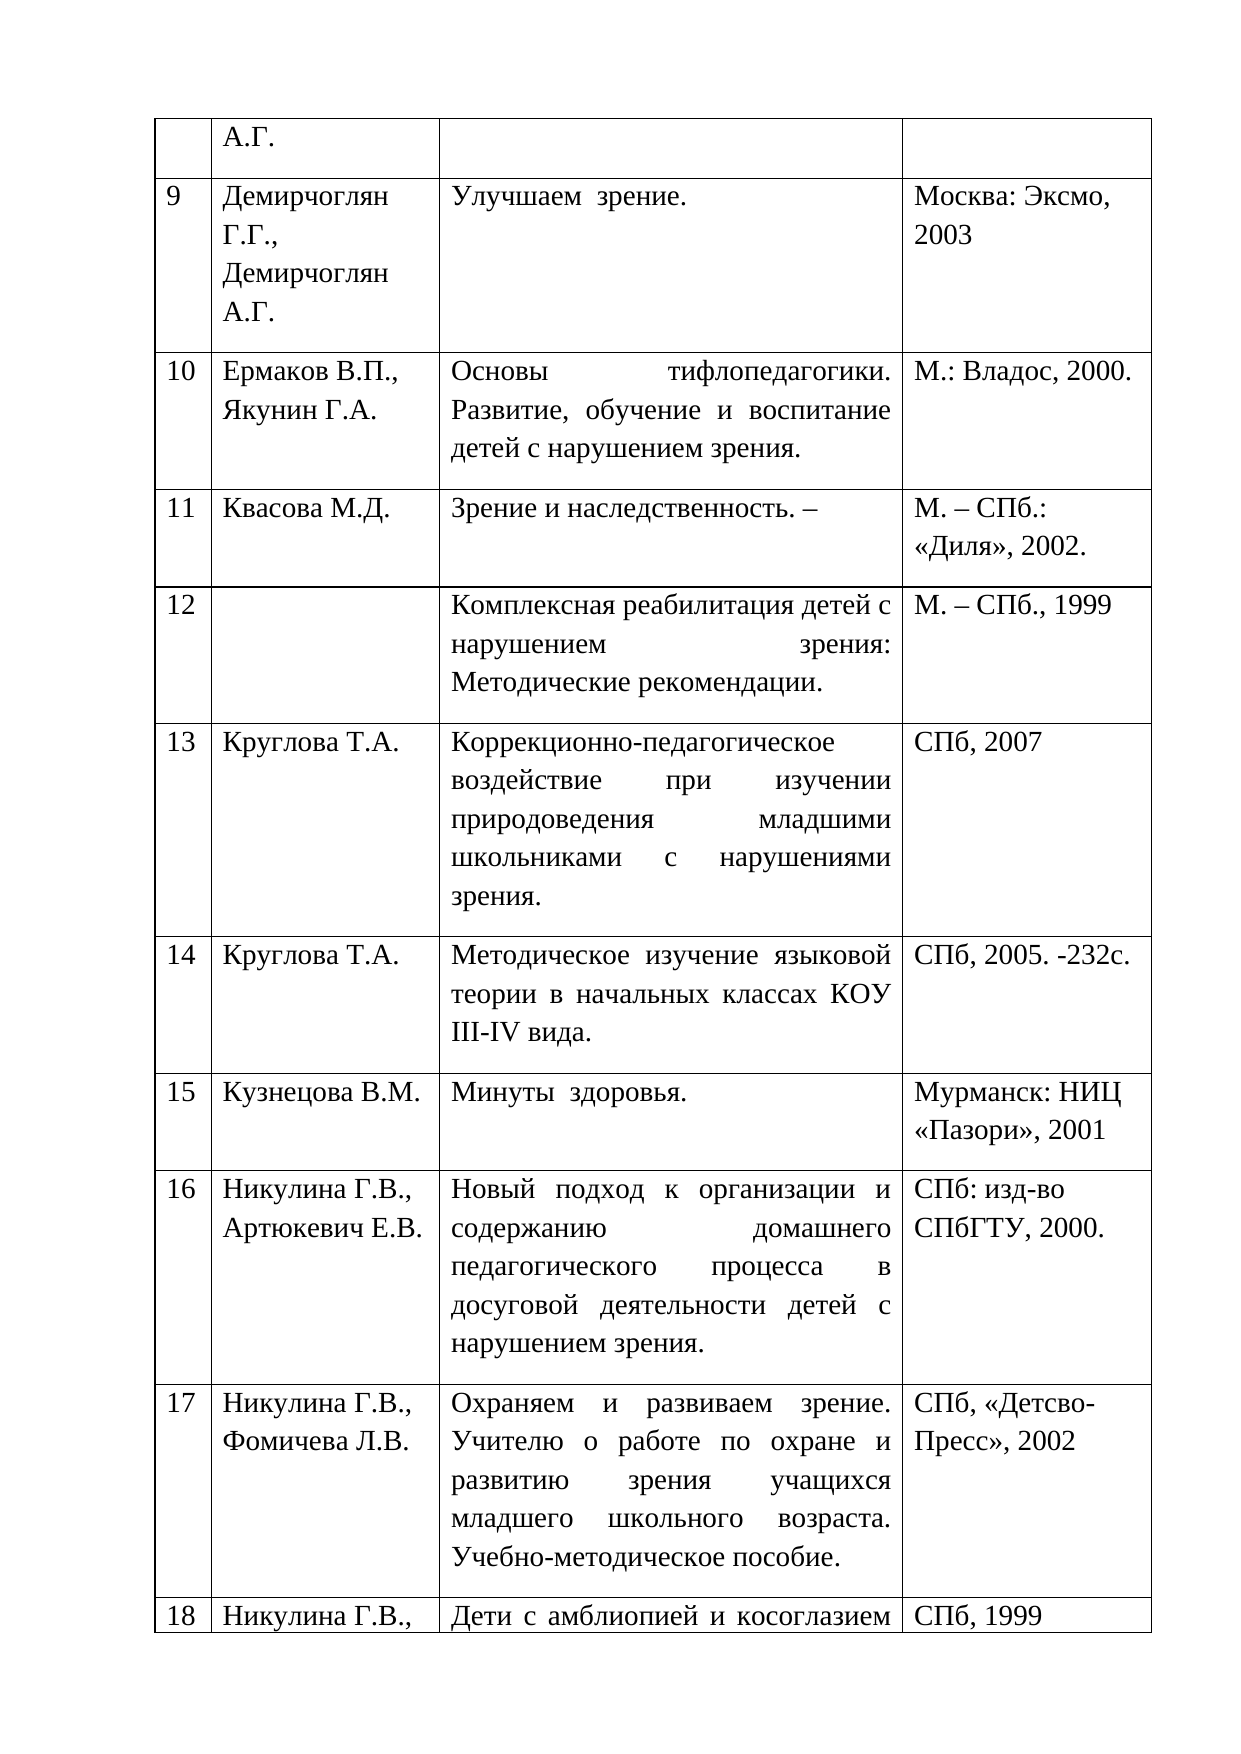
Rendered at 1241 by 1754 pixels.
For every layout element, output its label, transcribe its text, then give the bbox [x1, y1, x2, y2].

table_cell 13 [156, 724, 211, 936]
table_cell СПб, «Детсво-Пресс», 2002 [903, 1385, 1151, 1597]
table_cell 9 [156, 179, 211, 352]
table_cell Основы тифлопедагогики. Развитие, обучение и воспитание детей с нарушением зрения. [440, 353, 902, 489]
table_cell Комплексная реабилитация детей с нарушением зрения: Методические рекомендации. [440, 588, 902, 723]
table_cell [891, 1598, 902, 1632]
table_cell М. – СПб.: «Диля», 2002. [903, 490, 1151, 586]
table_cell Мурманск: НИЦ «Пазори», 2001 [903, 1074, 1151, 1170]
table_cell Круглова Т.А. [212, 724, 439, 936]
table_cell Минуты здоровья. [440, 1074, 902, 1170]
table_cell Новый подход к организации и содержанию домашнего педагогического процесса в досуговой деятельности детей с нарушением зрения. [440, 1171, 902, 1384]
table_cell Улучшаем зрение. [440, 179, 902, 352]
table_cell Коррекционно-педагогическое воздействие при изучении природоведения младшими школьниками с нарушениями зрения. [440, 724, 902, 936]
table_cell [903, 119, 1151, 177]
table_cell 11 [156, 490, 211, 586]
table_cell Никулина Г.В., Артюкевич Е.В. [212, 1171, 439, 1384]
table_cell М.: Владос, 2000. [903, 353, 1151, 489]
table_cell 12 [156, 588, 211, 723]
table_cell Никулина Г.В., Фомичева Л.В. [212, 1385, 439, 1597]
table_cell Охраняем и развиваем зрение. Учителю о работе по охране и развитию зрения учащихся младшего школьного возраста. Учебно-методическое пособие. [440, 1385, 902, 1597]
table_cell [212, 588, 439, 723]
table_cell Квасова М.Д. [212, 490, 439, 586]
table_cell 8 [156, 119, 211, 177]
table_cell 15 [156, 1074, 211, 1170]
table_cell 18 [156, 1598, 211, 1632]
table_cell Круглова Т.А. [212, 937, 439, 1073]
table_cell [440, 119, 902, 177]
table_cell М. – СПб., 1999 [903, 588, 1151, 723]
table_cell 16 [156, 1171, 211, 1384]
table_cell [212, 1598, 439, 1632]
table_cell Демирчоглян Г.Г., Демирчоглян А.Г. [212, 179, 439, 352]
table_cell 10 [156, 353, 211, 489]
table_cell СПб, 1999 [903, 1598, 1151, 1632]
table_cell 14 [156, 937, 211, 1073]
table_cell Ермаков В.П., Якунин Г.А. [212, 353, 439, 489]
table_cell Методическое изучение языковой теории в начальных классах КОУ III-IV вида. [440, 937, 902, 1073]
table_cell СПб, 2007 [903, 724, 1151, 936]
table_cell Москва: Эксмо, 2003 [903, 179, 1151, 352]
table_cell 17 [156, 1385, 211, 1597]
table_cell Кузнецова В.М. [212, 1074, 439, 1170]
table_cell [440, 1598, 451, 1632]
table_cell СПб, 2005. -232с. [903, 937, 1151, 1073]
table_cell СПб: изд-во СПбГТУ, 2000. [903, 1171, 1151, 1384]
table_cell Зрение и наследственность. – [440, 490, 902, 586]
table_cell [212, 119, 439, 177]
